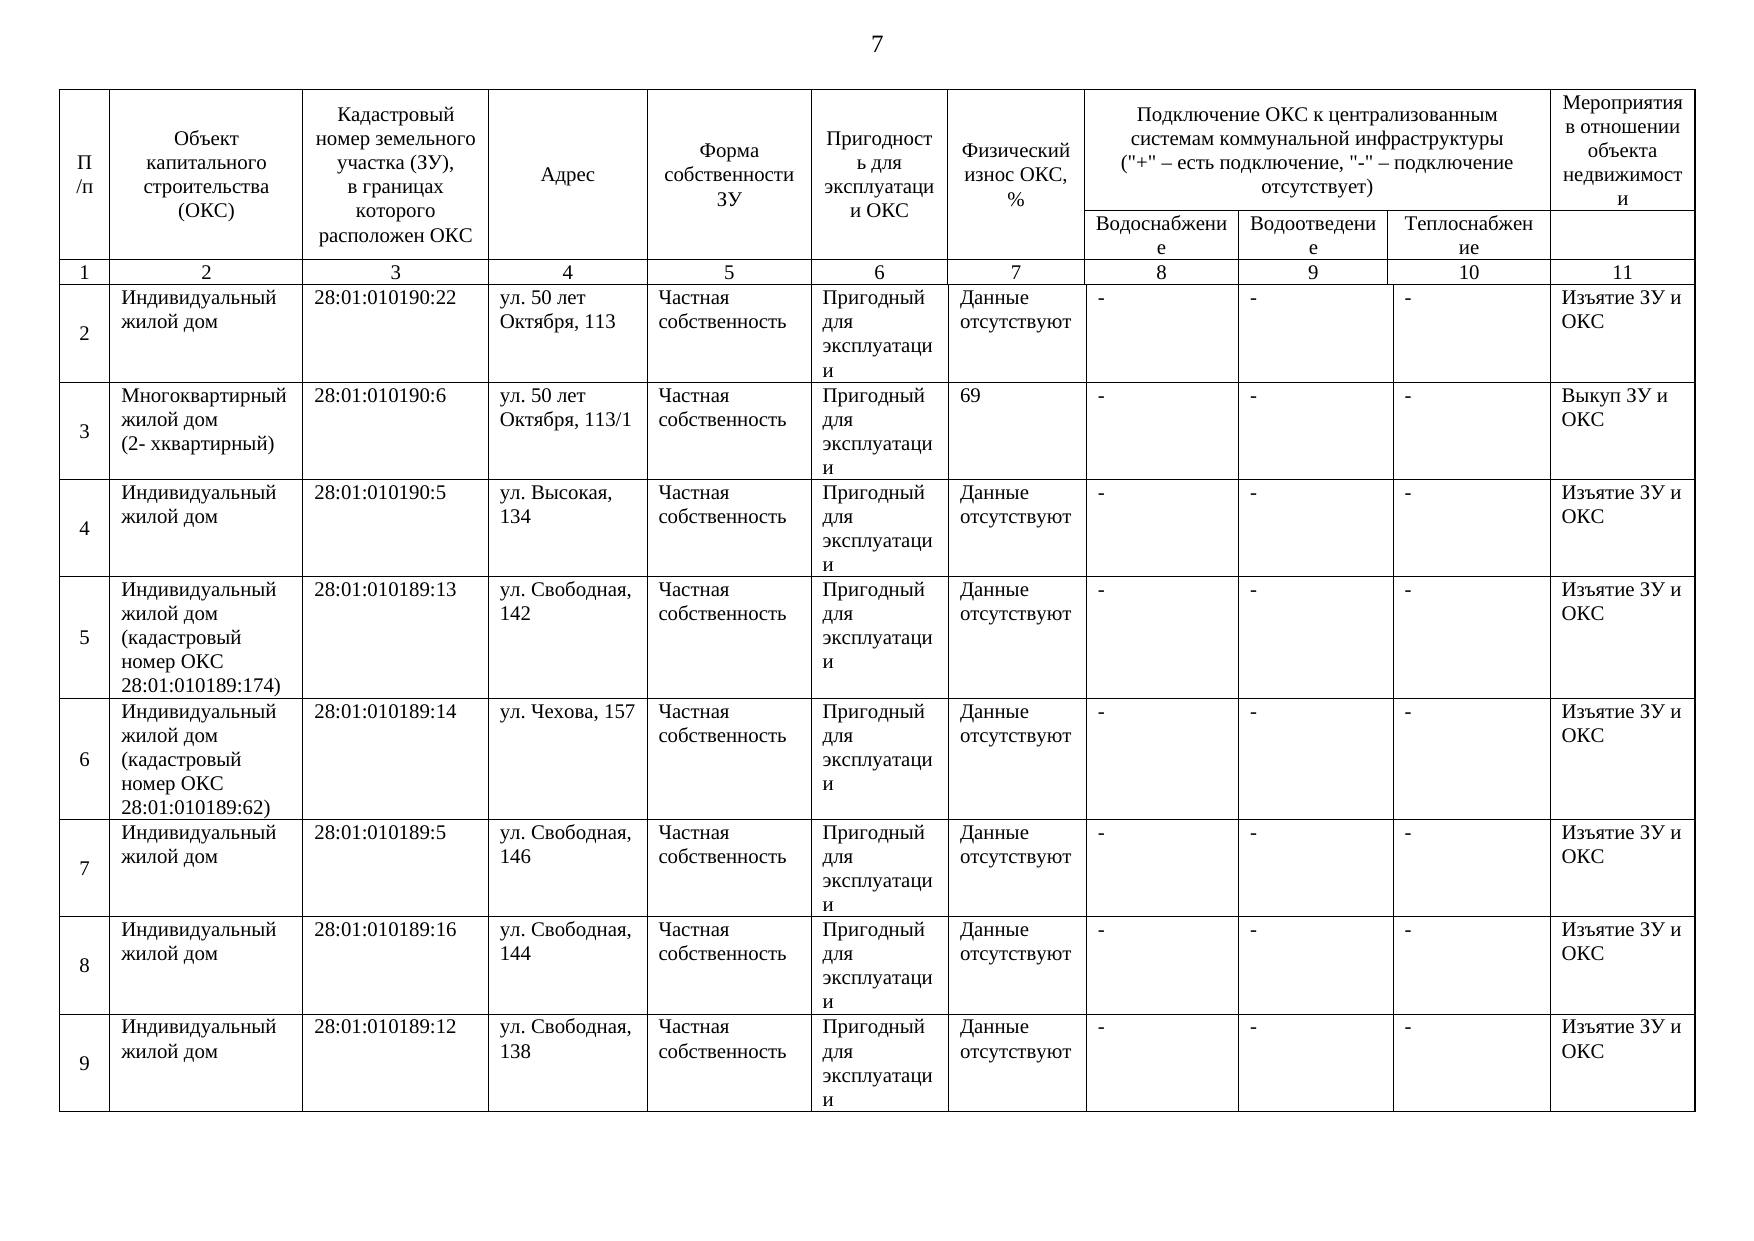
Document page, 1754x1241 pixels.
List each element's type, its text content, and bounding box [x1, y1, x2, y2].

table_cell Пригодный для эксплуатации [812, 917, 948, 1013]
table_cell 28:01:010190:6 [303, 383, 488, 479]
table_cell Частная собственность [648, 917, 811, 1013]
table_cell 28:01:010189:5 [303, 820, 488, 916]
table_cell Изъятие ЗУ и ОКС [1551, 577, 1694, 697]
table_cell - [1087, 480, 1238, 576]
table_cell - [1087, 1015, 1238, 1111]
table_cell 7 [60, 820, 109, 916]
table_cell - [1239, 917, 1393, 1013]
table_cell Данные отсутствуют [949, 1015, 1086, 1111]
table_cell Водоотведение [1239, 211, 1387, 259]
table_header Кадастровый номер земельного участка (ЗУ), в границах которого расположен ОКС [303, 90, 488, 259]
table_cell ул. Свободная, 146 [489, 820, 647, 916]
table_cell 9 [1239, 260, 1387, 284]
table_cell - [1394, 285, 1550, 382]
table_cell 4 [489, 260, 647, 284]
table_cell - [1394, 699, 1550, 819]
table_cell - [1239, 820, 1393, 916]
table_cell 6 [812, 260, 947, 284]
table_cell Индивидуальный жилой дом [110, 285, 302, 382]
table_cell ул. Чехова, 157 [489, 699, 647, 819]
table_cell Изъятие ЗУ и ОКС [1551, 285, 1694, 382]
table_cell 5 [648, 260, 811, 284]
table_cell Теплоснабжение [1388, 211, 1550, 259]
table_cell 2 [60, 285, 109, 382]
table_cell 11 [1551, 260, 1694, 284]
table_cell 9 [60, 1015, 109, 1111]
table_cell Пригодный для эксплуатации [812, 480, 948, 576]
table_cell Многоквартирный жилой дом (2- хквартирный) [110, 383, 302, 479]
table_cell Изъятие ЗУ и ОКС [1551, 917, 1694, 1013]
table_cell - [1239, 285, 1393, 382]
table_cell - [1087, 917, 1238, 1013]
table_cell 4 [60, 480, 109, 576]
table_cell Данные отсутствуют [949, 820, 1086, 916]
table_cell Пригодный для эксплуатации [812, 285, 948, 382]
table_cell 8 [1085, 260, 1238, 284]
table_cell ул. 50 лет Октября, 113/1 [489, 383, 647, 479]
table_cell Частная собственность [648, 820, 811, 916]
table_cell - [1239, 577, 1393, 697]
table_cell 8 [60, 917, 109, 1013]
table_cell - [1239, 699, 1393, 819]
table_cell ул. 50 лет Октября, 113 [489, 285, 647, 382]
table_cell 2 [110, 260, 302, 284]
table_cell - [1394, 917, 1550, 1013]
table_cell Пригодный для эксплуатации [812, 699, 948, 819]
table_cell Изъятие ЗУ и ОКС [1551, 699, 1694, 819]
table_cell 28:01:010189:13 [303, 577, 488, 697]
table_cell Данные отсутствуют [949, 699, 1086, 819]
table_cell Индивидуальный жилой дом [110, 1015, 302, 1111]
table_cell - [1087, 577, 1238, 697]
table_header Мероприятия в отношении объекта недвижимости [1551, 90, 1694, 210]
table_cell Индивидуальный жилой дом (кадастровый номер ОКС 28:01:010189:62) [110, 699, 302, 819]
table_cell - [1087, 820, 1238, 916]
table_cell 69 [949, 383, 1086, 479]
table_cell 1 [60, 260, 109, 284]
table_cell Пригодный для эксплуатации [812, 577, 948, 697]
table_cell ул. Свободная, 142 [489, 577, 647, 697]
table_cell Пригодный для эксплуатации [812, 383, 948, 479]
table_cell Частная собственность [648, 699, 811, 819]
table_cell - [1394, 820, 1550, 916]
table_cell 28:01:010189:16 [303, 917, 488, 1013]
table_cell - [1394, 1015, 1550, 1111]
table_cell - [1239, 480, 1393, 576]
table_cell 10 [1388, 260, 1550, 284]
table_cell Пригодный для эксплуатации [812, 1015, 948, 1111]
table_cell Частная собственность [648, 285, 811, 382]
table_cell - [1239, 383, 1393, 479]
table_cell Индивидуальный жилой дом [110, 917, 302, 1013]
table_cell Изъятие ЗУ и ОКС [1551, 820, 1694, 916]
table_cell Данные отсутствуют [949, 917, 1086, 1013]
table_header Физический износ ОКС, % [948, 90, 1084, 259]
table_cell Выкуп ЗУ и ОКС [1551, 383, 1694, 479]
table_cell Пригодный для эксплуатации [812, 820, 948, 916]
table_cell - [1239, 1015, 1393, 1111]
table_cell - [1087, 383, 1238, 479]
table_cell 28:01:010189:14 [303, 699, 488, 819]
table_cell 5 [60, 577, 109, 697]
table_cell Данные отсутствуют [949, 577, 1086, 697]
table_header Адрес [489, 90, 647, 259]
table_cell ул. Свободная, 144 [489, 917, 647, 1013]
table_cell 7 [948, 260, 1084, 284]
table_header Подключение ОКС к централизованным системам коммунальной инфраструктуры ("+" – есть подключение, "-" – подключение отсутствует) [1085, 90, 1550, 210]
table_cell - [1394, 577, 1550, 697]
table_cell ул. Свободная, 138 [489, 1015, 647, 1111]
table_cell Водоснабжение [1085, 211, 1238, 259]
table_cell 3 [60, 383, 109, 479]
table_cell Изъятие ЗУ и ОКС [1551, 480, 1694, 576]
table_cell Частная собственность [648, 1015, 811, 1111]
table_cell - [1087, 699, 1238, 819]
table_cell Данные отсутствуют [949, 285, 1086, 382]
table_cell 6 [60, 699, 109, 819]
table_header П /п [60, 90, 109, 259]
table_cell Индивидуальный жилой дом [110, 820, 302, 916]
table_cell 3 [303, 260, 488, 284]
table_cell - [1394, 383, 1550, 479]
table_cell Частная собственность [648, 383, 811, 479]
table_header Пригодность для эксплуатации ОКС [812, 90, 947, 259]
table_cell [1551, 211, 1694, 259]
table_header Объект капитального строительства (ОКС) [110, 90, 302, 259]
table_cell 28:01:010190:5 [303, 480, 488, 576]
table_header Форма собственности ЗУ [648, 90, 811, 259]
table_cell ул. Высокая, 134 [489, 480, 647, 576]
table_cell 28:01:010189:12 [303, 1015, 488, 1111]
table_cell - [1394, 480, 1550, 576]
table_cell Частная собственность [648, 480, 811, 576]
table_cell 28:01:010190:22 [303, 285, 488, 382]
table_cell Частная собственность [648, 577, 811, 697]
table_cell Индивидуальный жилой дом [110, 480, 302, 576]
table_cell - [1087, 285, 1238, 382]
table_cell Изъятие ЗУ и ОКС [1551, 1015, 1694, 1111]
table_cell Данные отсутствуют [949, 480, 1086, 576]
table_cell Индивидуальный жилой дом (кадастровый номер ОКС 28:01:010189:174) [110, 577, 302, 697]
